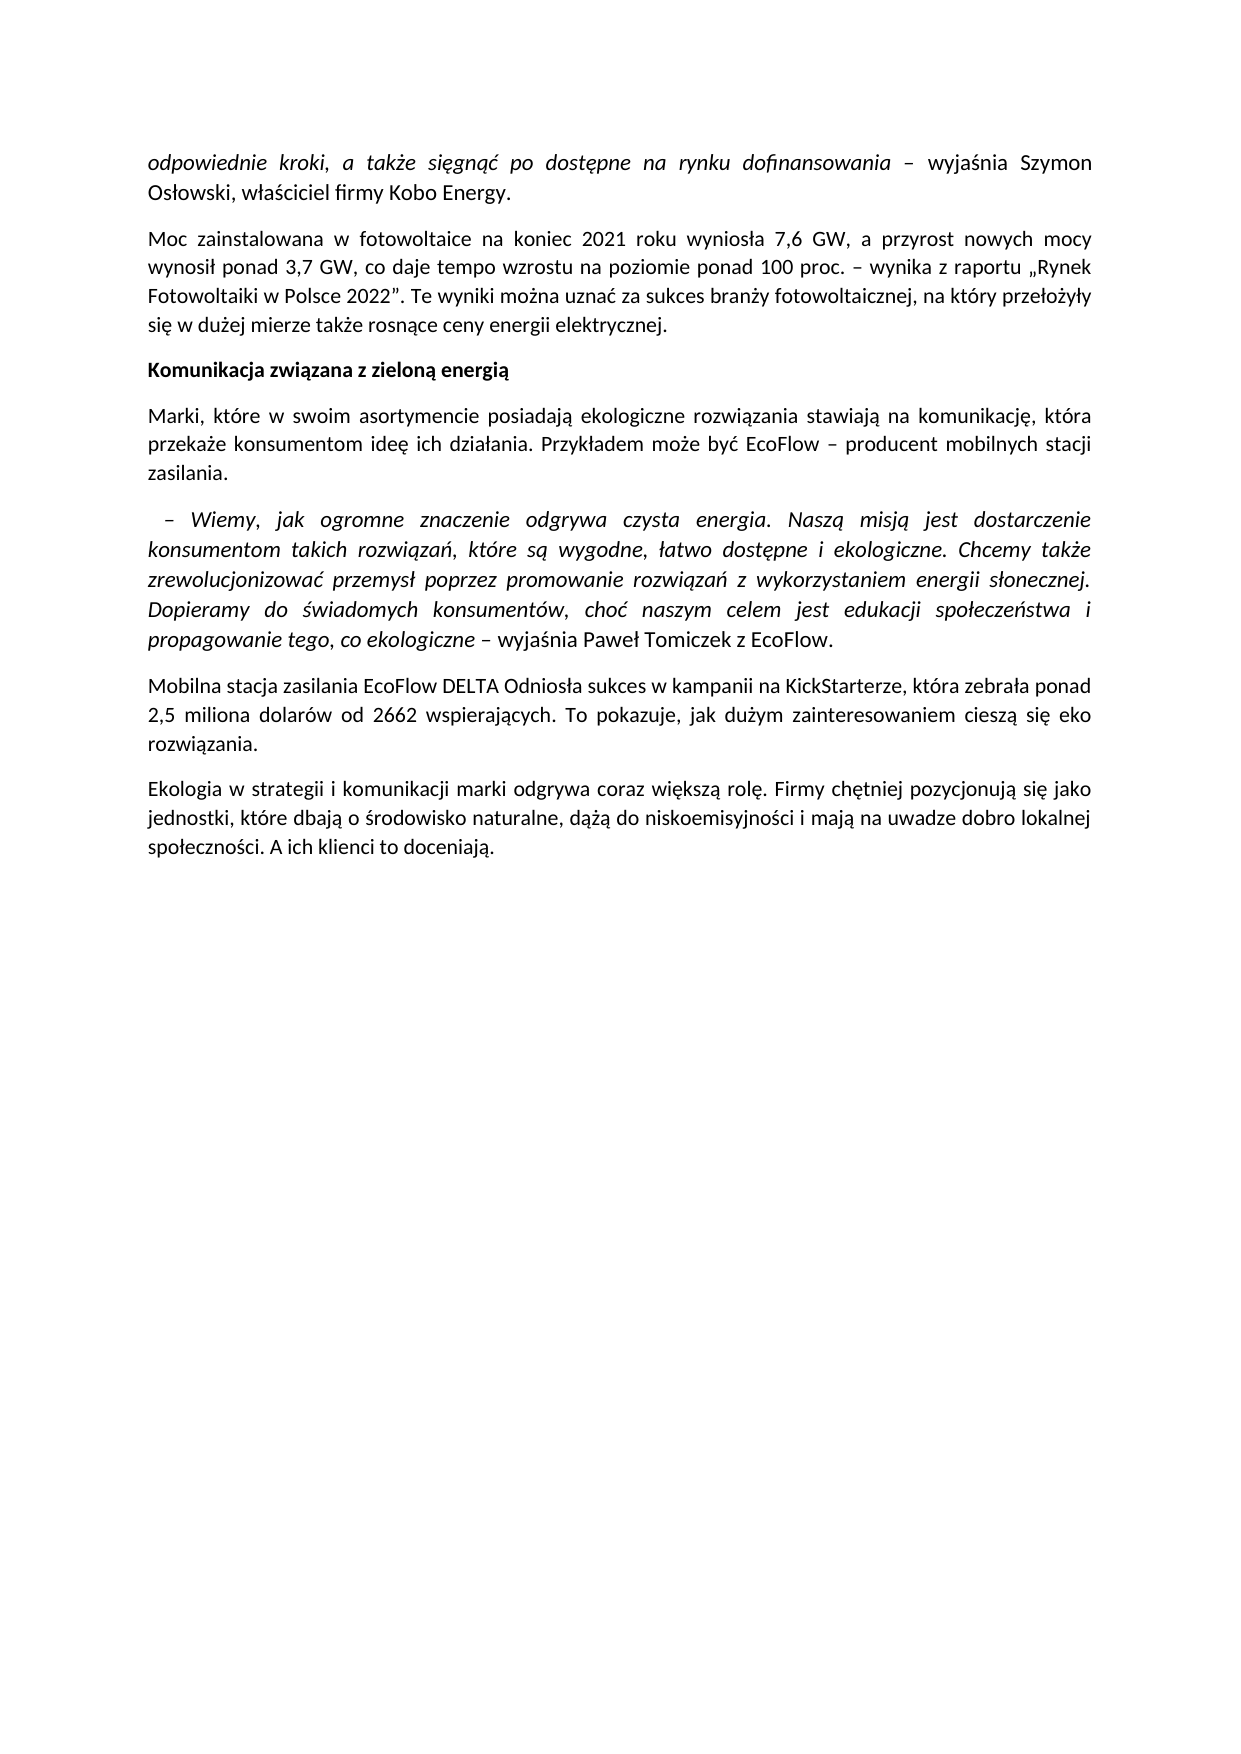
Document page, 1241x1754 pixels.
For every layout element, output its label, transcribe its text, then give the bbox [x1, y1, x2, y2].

text – Wiemy, jak ogromne znaczenie odgrywa czysta energia. Naszą misją jest dostarczenie konsumentom takich rozwiązań, które są wygodne, łatwo dostępne i ekologiczne. Chcemy także zrewolucjonizować przemysł poprzez promowanie rozwiązań z wykorzystaniem energii słonecznej. Dopieramy do świadomych konsumentów, choć naszym celem jest edukacji społeczeństwa i propagowanie tego, co ekologiczne – wyjaśnia Paweł Tomiczek z EcoFlow. [148, 505, 1093, 653]
text Mobilna stacja zasilania EcoFlow DELTA Odniosła sukces w kampanii na KickStarterze, która zebrała ponad 2,5 miliona dolarów od 2662 wspierających. To pokazuje, jak dużym zainteresowaniem cieszą się eko rozwiązania. [148, 672, 1093, 757]
text Moc zainstalowana w fotowoltaice na koniec 2021 roku wyniosła 7,6 GW, a przyrost nowych mocy wynosił ponad 3,7 GW, co daje tempo wzrostu na poziomie ponad 100 proc. – wynika z raportu „Rynek Fotowoltaiki w Polsce 2022”. Te wyniki można uznać za sukces branży fotowoltaicznej, na który przełożyły się w dużej mierze także rosnące ceny energii elektrycznej. [148, 225, 1093, 338]
text Komunikacja związana z zieloną energią [148, 356, 1093, 383]
text Marki, które w swoim asortymencie posiadają ekologiczne rozwiązania stawiają na komunikację, która przekaże konsumentom ideę ich działania. Przykładem może być EcoFlow – producent mobilnych stacji zasilania. [148, 402, 1093, 486]
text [148, 148, 1093, 206]
text Ekologia w strategii i komunikacji marki odgrywa coraz większą rolę. Firmy chętniej pozycjonują się jako jednostki, które dbają o środowisko naturalne, dążą do niskoemisyjności i mają na uwadze dobro lokalnej społeczności. A ich klienci to doceniają. [148, 775, 1093, 859]
